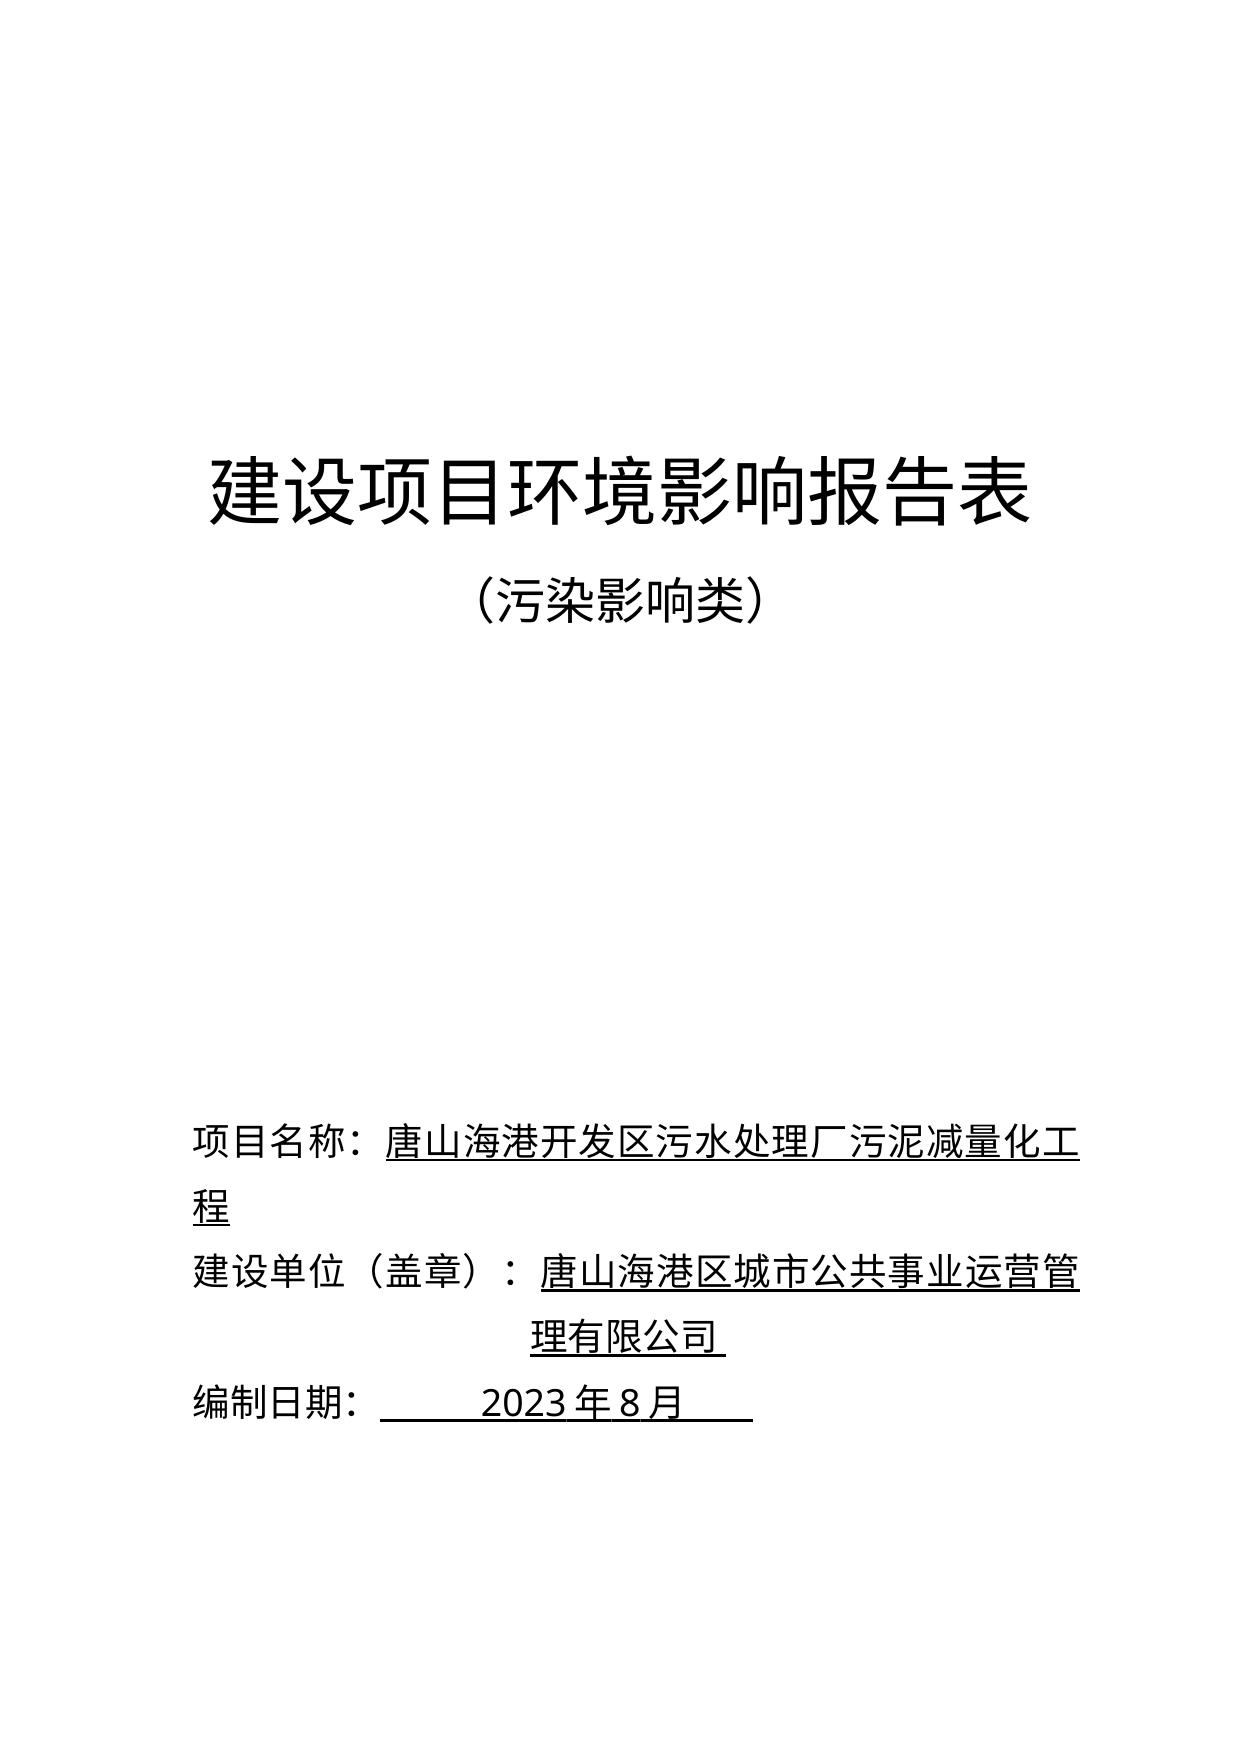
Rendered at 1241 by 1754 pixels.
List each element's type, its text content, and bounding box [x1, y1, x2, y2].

text 建设单位（盖章）：唐山海港区城市公共事业运营管理有限公司 [192, 1242, 1081, 1362]
text 编制日期： 2023年8月 [192, 1372, 1081, 1427]
text 项目名称：唐山海港开发区污水处理厂污泥减量化工程 [192, 1112, 1081, 1231]
text （污染影响类） [159, 561, 1081, 633]
text 建设项目环境影响报告表 [159, 432, 1081, 541]
